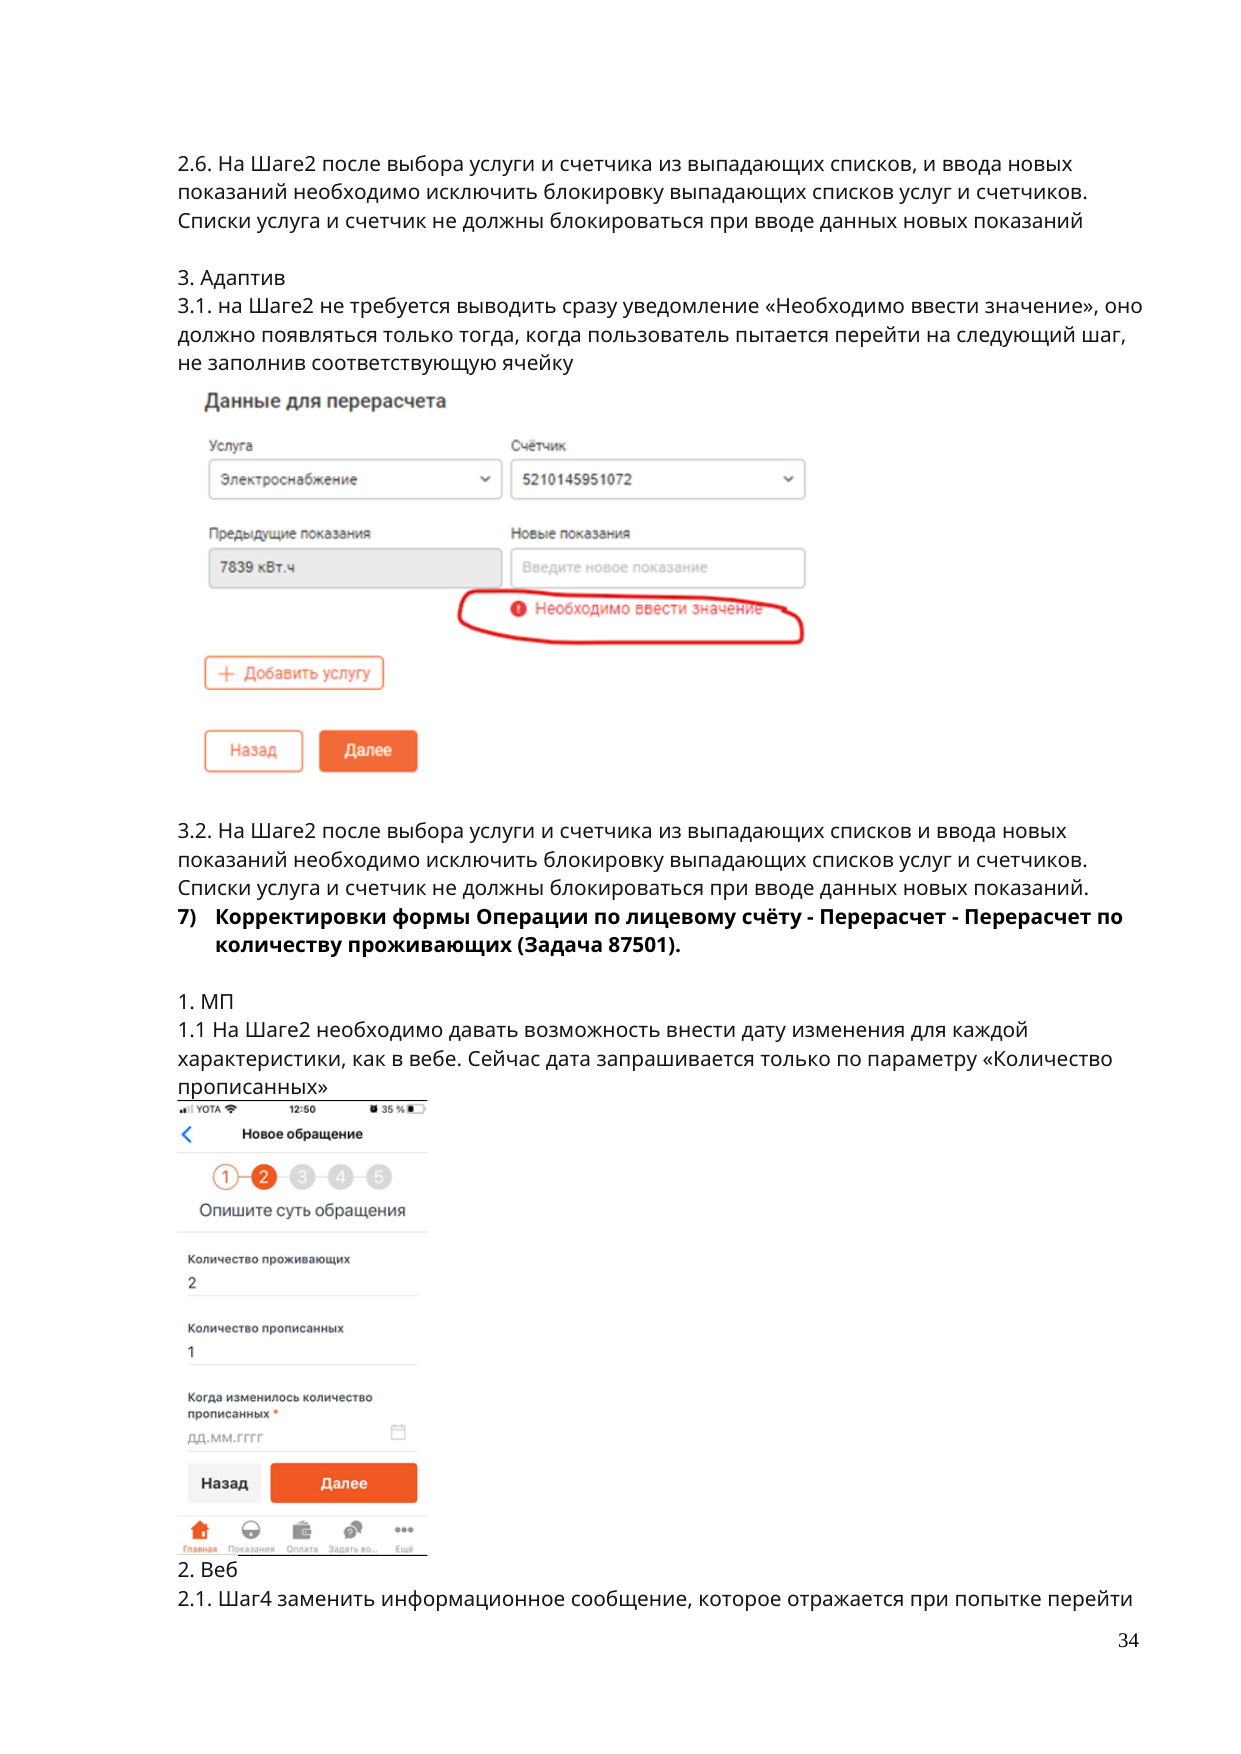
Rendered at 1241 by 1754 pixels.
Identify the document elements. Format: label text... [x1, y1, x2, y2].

list Корректировки формы Операции по лицевому счёту - Перерасчет - Перерасчет по количеству проживающих (Задача 87501). [177, 902, 1152, 959]
picture [177, 1100, 428, 1556]
text 2.6. На Шаге2 после выбора услуги и счетчика из выпадающих списков, и ввода новых показаний необходимо исключить блокировку выпадающих списков услуг и счетчиков. Списки услуга и счетчик не должны блокироваться при вводе данных новых показаний 3. Адаптив 3.1. на Шаге2 не требуется выводить сразу уведомление «Необходимо ввести значение», оно должно появляться только тогда, когда пользователь пытается перейти на следующий шаг, не заполнив соответствующую ячейку [177, 121, 1152, 377]
text 1. МП 1.1 На Шаге2 необходимо давать возможность внести дату изменения для каждой характеристики, как в вебе. Сейчас дата запрашивается только по параметру «Количество прописанных» [177, 987, 1152, 1101]
picture [177, 376, 893, 788]
text 3.2. На Шаге2 после выбора услуги и счетчика из выпадающих списков и ввода новых показаний необходимо исключить блокировку выпадающих списков услуг и счетчиков. Списки услуга и счетчик не должны блокироваться при вводе данных новых показаний. [177, 788, 1152, 902]
